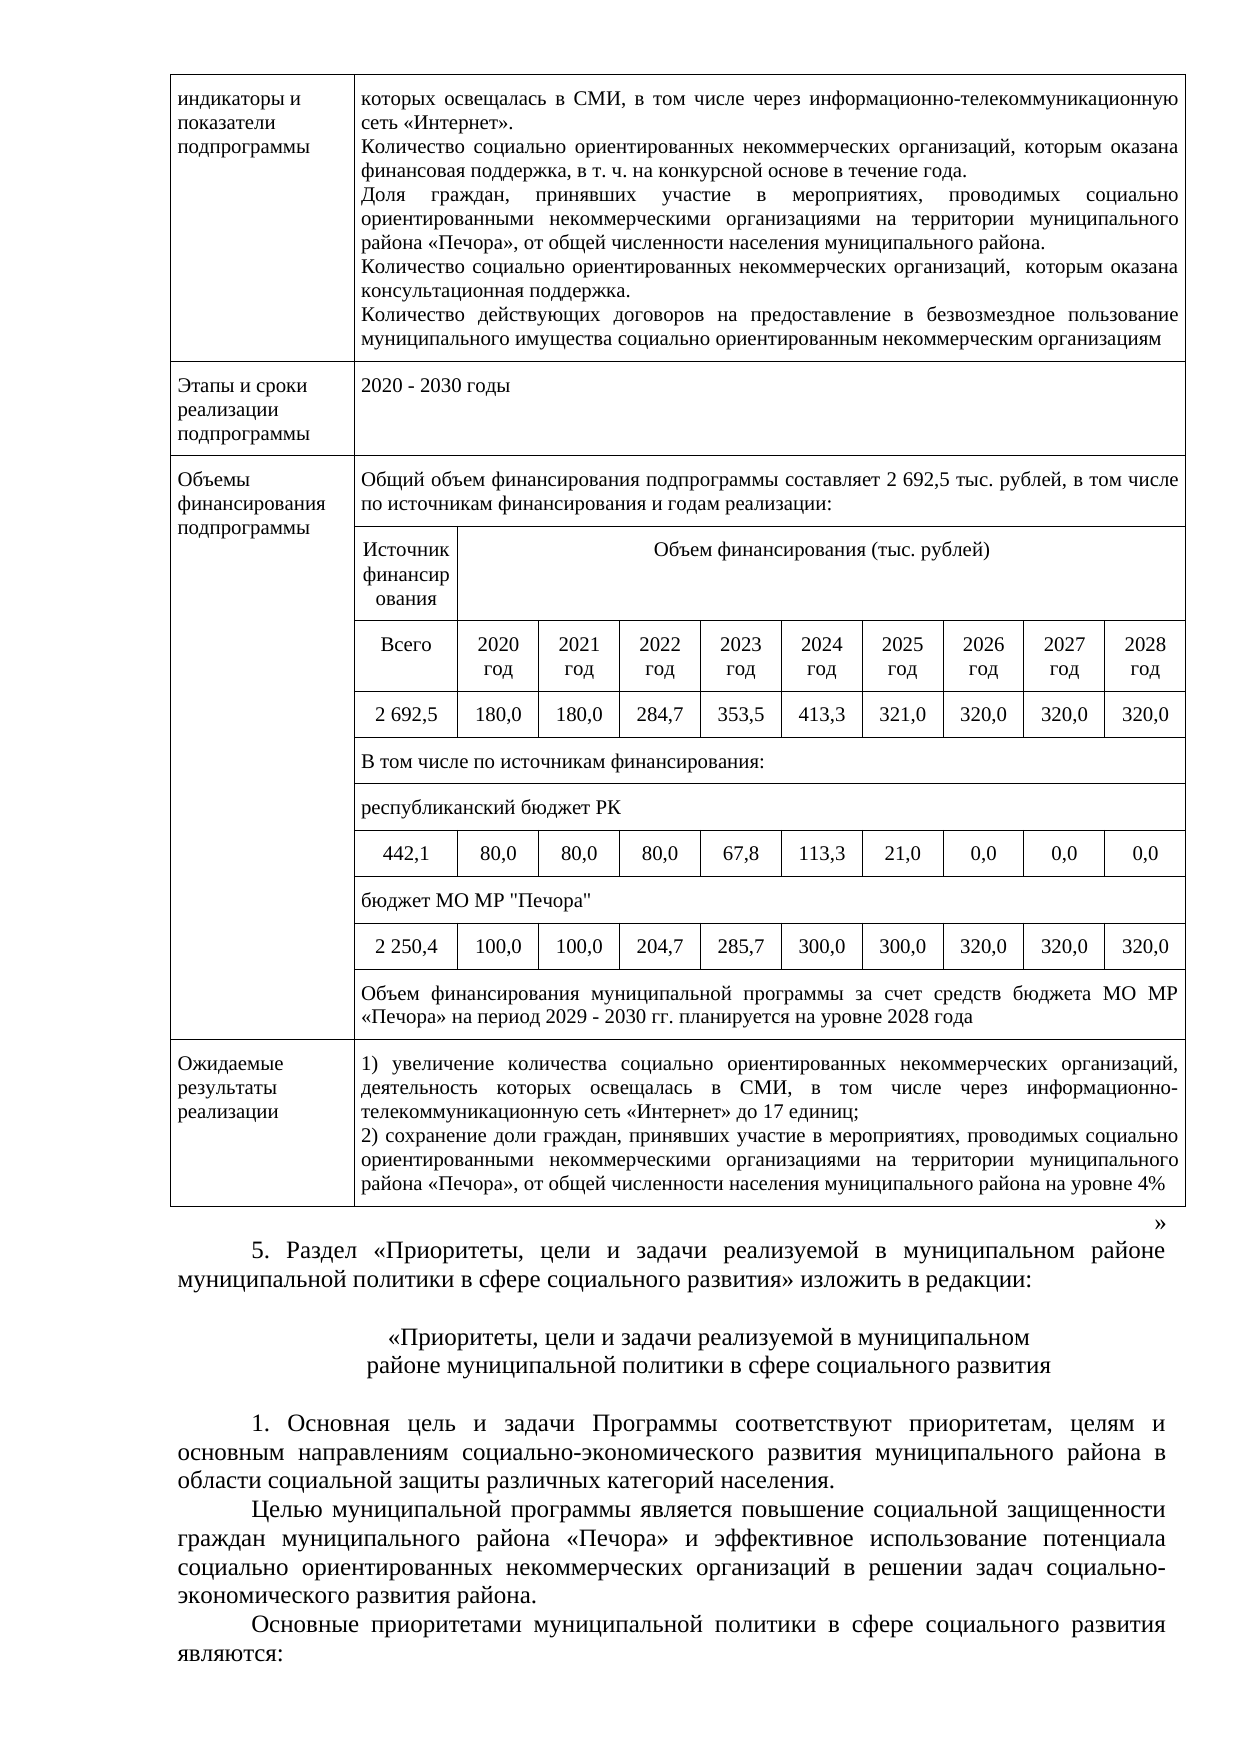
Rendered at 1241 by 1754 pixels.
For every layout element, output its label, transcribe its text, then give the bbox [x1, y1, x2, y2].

table_cell 2028 год [1105, 621, 1185, 691]
table_cell 2025 год [863, 621, 943, 691]
table_cell 80,0 [620, 831, 700, 876]
table_cell 1) увеличение количества социально ориентированных некоммерческих организаций, деятельность которых освещалась в СМИ, в том числе через информационно-телекоммуникационную сеть «Интернет» до 17 единиц; 2) сохранение доли граждан, принявших участие в мероприятиях, проводимых социально ориентированными некоммерческими организациями на территории муниципального района «Печора», от общей численности населения муниципального района на уровне 4% [355, 1040, 1185, 1206]
table_cell 300,0 [782, 924, 862, 969]
table_cell 21,0 [863, 831, 943, 876]
table_cell 2027 год [1024, 621, 1104, 691]
table_cell 2 250,4 [355, 924, 457, 969]
table_cell Ожидаемые результаты реализации [171, 1040, 354, 1206]
table_cell Целевые индикаторы и показатели подпрограммы [171, 75, 354, 361]
table_cell 180,0 [539, 692, 619, 737]
table_cell 353,5 [701, 692, 781, 737]
text 1. Основная цель и задачи Программы соответствуют приоритетам, целям и основным направлениям социально-экономического развития муниципального района в области социальной защиты различных категорий населения. [177, 1408, 1167, 1494]
text 5. Раздел «Приоритеты, цели и задачи реализуемой в муниципальном районе муниципальной политики в сфере социального развития» изложить в редакции: [177, 1236, 1167, 1293]
table_cell 2020 - 2030 годы [355, 362, 1185, 455]
table_cell 0,0 [1105, 831, 1185, 876]
table_cell 113,3 [782, 831, 862, 876]
table_cell Источник финансирования [355, 527, 457, 620]
table_cell Общий объем финансирования подпрограммы составляет 2 692,5 тыс. рублей, в том числе по источникам финансирования и годам реализации: [355, 456, 1185, 526]
table_cell республиканский бюджет РК [355, 784, 1185, 830]
table_cell 320,0 [1105, 692, 1185, 737]
table_cell 320,0 [1105, 924, 1185, 969]
table_cell 2021 год [539, 621, 619, 691]
table_cell 2022 год [620, 621, 700, 691]
table_cell 285,7 [701, 924, 781, 969]
text «Приоритеты, цели и задачи реализуемой в муниципальном [177, 1322, 1167, 1351]
table_cell 321,0 [863, 692, 943, 737]
table_cell бюджет МО МР "Печора" [355, 877, 1185, 922]
table_cell 2020 год [458, 621, 538, 691]
table_cell 320,0 [944, 692, 1023, 737]
table_cell 2026 год [944, 621, 1023, 691]
table_cell 0,0 [944, 831, 1023, 876]
table_cell 320,0 [944, 924, 1023, 969]
table_cell 204,7 [620, 924, 700, 969]
table_cell 300,0 [863, 924, 943, 969]
table_cell 442,1 [355, 831, 457, 876]
table_cell 0,0 [1024, 831, 1104, 876]
text районе муниципальной политики в сфере социального развития [177, 1351, 1167, 1379]
text » [177, 1207, 1167, 1236]
table_cell Всего [355, 621, 457, 691]
table_cell 413,3 [782, 692, 862, 737]
text Основные приоритетами муниципальной политики в сфере социального развития являются: [177, 1609, 1167, 1667]
table_cell 100,0 [458, 924, 538, 969]
table_cell Объем финансирования муниципальной программы за счет средств бюджета МО МР «Печора» на период 2029 - 2030 гг. планируется на уровне 2028 года [355, 970, 1185, 1039]
table_cell 284,7 [620, 692, 700, 737]
text Целью муниципальной программы является повышение социальной защищенности граждан муниципального района «Печора» и эффективное использование потенциала социально ориентированных некоммерческих организаций в решении задач социально-экономического развития района. [177, 1494, 1167, 1609]
table_cell Объем финансирования (тыс. рублей) [458, 527, 1185, 620]
table_cell 2 692,5 [355, 692, 457, 737]
table_cell 67,8 [701, 831, 781, 876]
table_cell 2023 год [701, 621, 781, 691]
table_cell 2024 год [782, 621, 862, 691]
table_cell 180,0 [458, 692, 538, 737]
table_cell 320,0 [1024, 924, 1104, 969]
table_cell 80,0 [458, 831, 538, 876]
table_cell 80,0 [539, 831, 619, 876]
table_cell Объемы финансирования подпрограммы [171, 456, 354, 1039]
table_cell Этапы и сроки реализации подпрограммы [171, 362, 354, 455]
table_cell В том числе по источникам финансирования: [355, 738, 1185, 783]
table_cell 100,0 [539, 924, 619, 969]
table_cell 320,0 [1024, 692, 1104, 737]
